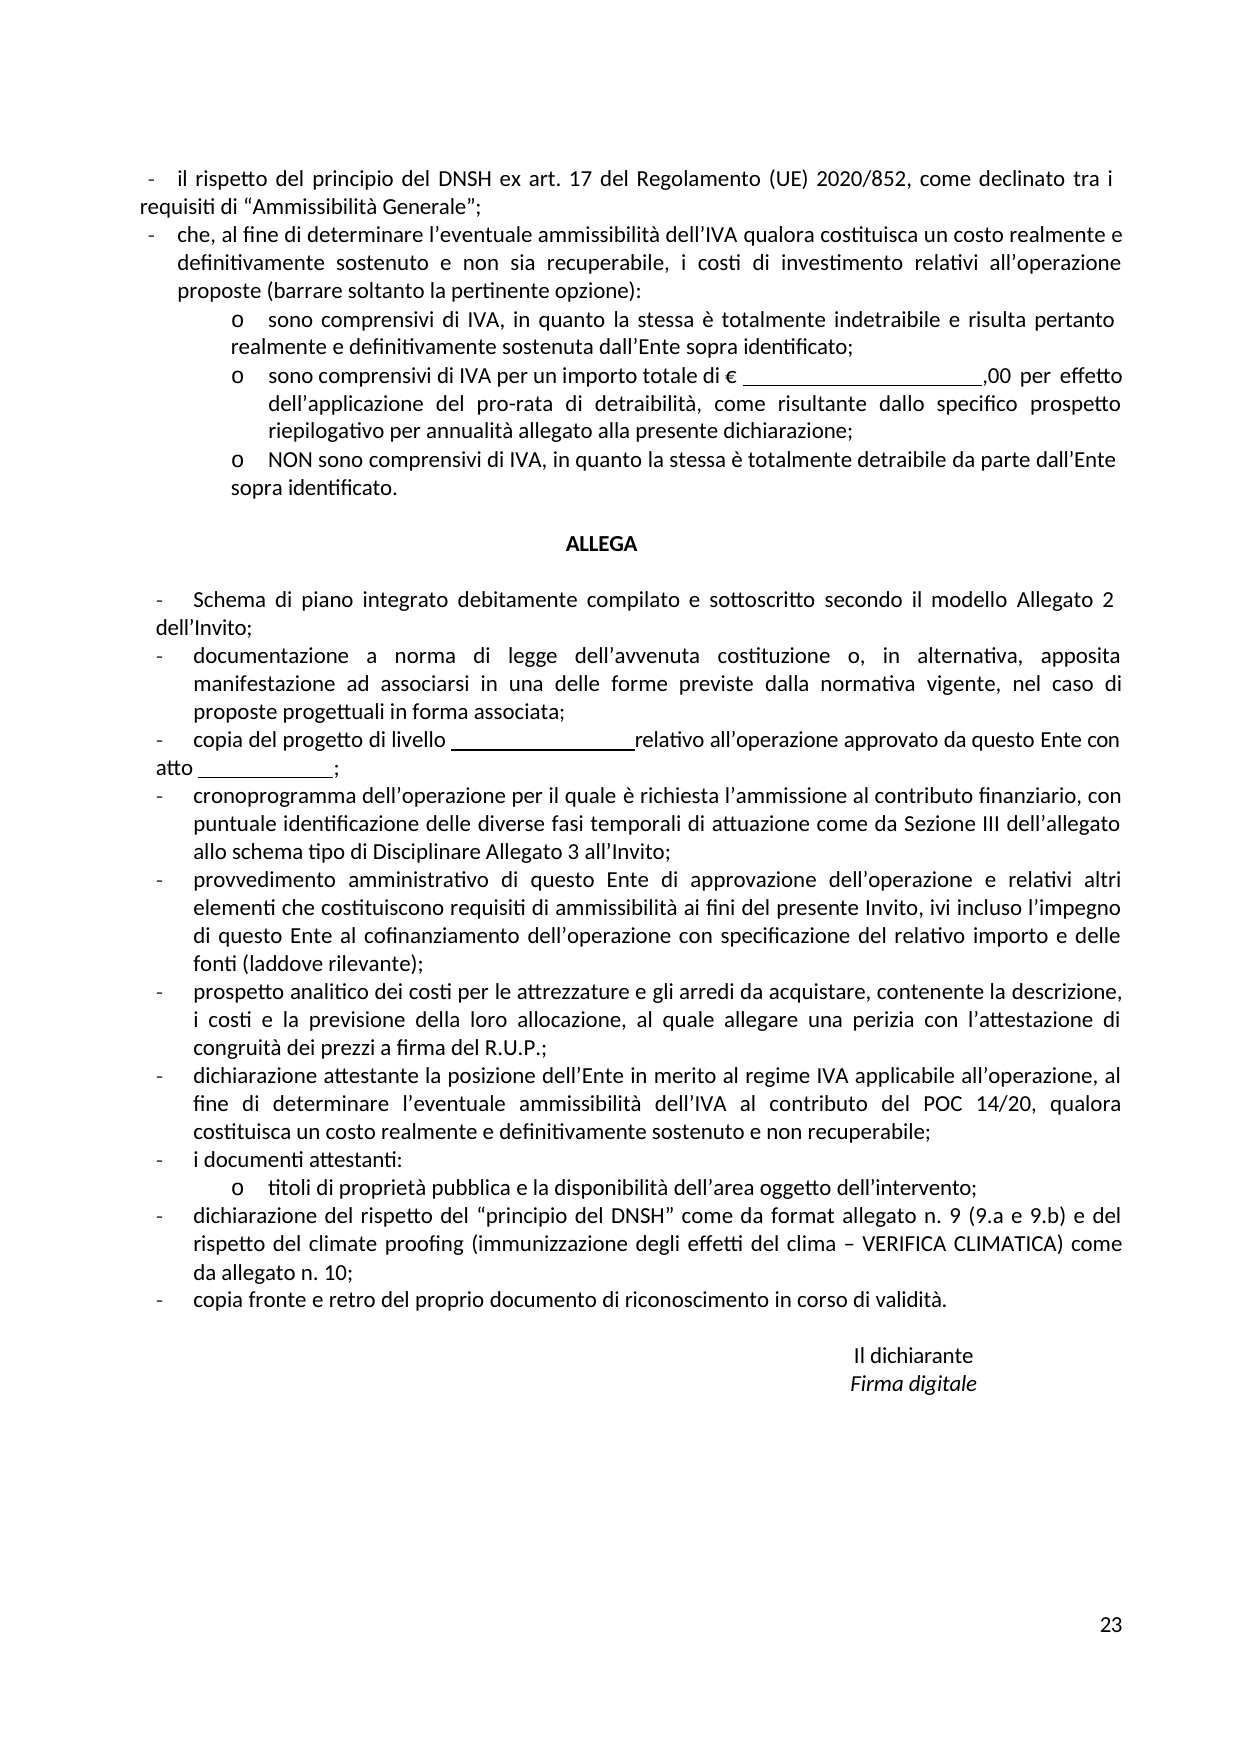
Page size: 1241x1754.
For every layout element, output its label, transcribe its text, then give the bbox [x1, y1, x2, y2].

list titoli di proprietà pubblica e la disponibilità dell’area oggetto dell’intervento; [231, 1173, 1166, 1202]
text Firma digitale [850, 1369, 1166, 1397]
list cronoprogramma dell’operazione per il quale è richiesta l’ammissione al contributo finanziario, con puntuale identificazione delle diverse fasi temporali di attuazione come da Sezione III dell’allegato allo schema tipo di Disciplinare Allegato 3 all’Invito; [156, 781, 1123, 865]
list provvedimento amministrativo di questo Ente di approvazione dell’operazione e relativi altri elementi che costituiscono requisiti di ammissibilità ai fini del presente Invito, ivi incluso l’impegno di questo Ente al cofinanziamento dell’operazione con specificazione del relativo importo e delle fonti (laddove rilevante); [156, 865, 1123, 977]
text dell’Invito; [156, 613, 1166, 641]
list Schema di piano integrato debitamente compilato e sottoscritto secondo il modello Allegato 2 [156, 585, 1166, 613]
text Il dichiarante [854, 1341, 1166, 1369]
text 23 [156, 1611, 1123, 1639]
list dichiarazione del rispetto del “principio del DNSH” come da format allegato n. 9 (9.a e 9.b) e del rispetto del climate proofing (immunizzazione degli effetti del clima – VERIFICA CLIMATICA) come da allegato n. 10; [156, 1202, 1123, 1286]
list copia del progetto di livello relativo all’operazione approvato da questo Ente con [156, 725, 1166, 753]
list prospetto analitico dei costi per le attrezzature e gli arredi da acquistare, contenente la descrizione, i costi e la previsione della loro allocazione, al quale allegare una perizia con l’attestazione di congruità dei prezzi a firma del R.U.P.; [156, 977, 1122, 1061]
list sono comprensivi di IVA, in quanto la stessa è totalmente indetraibile e risulta pertanto [231, 304, 1166, 333]
text atto ; [156, 753, 1166, 781]
text realmente e definitivamente sostenuta dall’Ente sopra identificato; [231, 333, 1166, 360]
text sopra identificato. [231, 473, 1166, 501]
list dichiarazione attestante la posizione dell’Ente in merito al regime IVA applicabile all’operazione, al fine di determinare l’eventuale ammissibilità dell’IVA al contributo del POC 14/20, qualora costituisca un costo realmente e definitivamente sostenuto e non recuperabile; [156, 1061, 1123, 1145]
list il rispetto del principio del DNSH ex art. 17 del Regolamento (UE) 2020/852, come declinato tra i [147, 164, 1166, 192]
text requisiti di “Ammissibilità Generale”; [139, 192, 1166, 220]
list i documenti attestanti: [156, 1145, 1166, 1173]
list documentazione a norma di legge dell’avvenuta costituzione o, in alternativa, apposita manifestazione ad associarsi in una delle forme previste dalla normativa vigente, nel caso di proposte progettuali in forma associata; [156, 641, 1123, 725]
list NON sono comprensivi di IVA, in quanto la stessa è totalmente detraibile da parte dall’Ente [231, 444, 1166, 473]
list che, al fine di determinare l’eventuale ammissibilità dell’IVA qualora costituisca un costo realmente e definitivamente sostenuto e non sia recuperabile, i costi di investimento relativi all’operazione proposte (barrare soltanto la pertinente opzione): [147, 220, 1123, 304]
list copia fronte e retro del proprio documento di riconoscimento in corso di validità. [156, 1286, 1166, 1313]
list sono comprensivi di IVA per un importo totale di € ,00 per effetto dell’applicazione del pro-rata di detraibilità, come risultante dallo specifico prospetto riepilogativo per annualità allegato alla presente dichiarazione; [231, 361, 1122, 444]
subtitle ALLEGA [282, 529, 921, 557]
